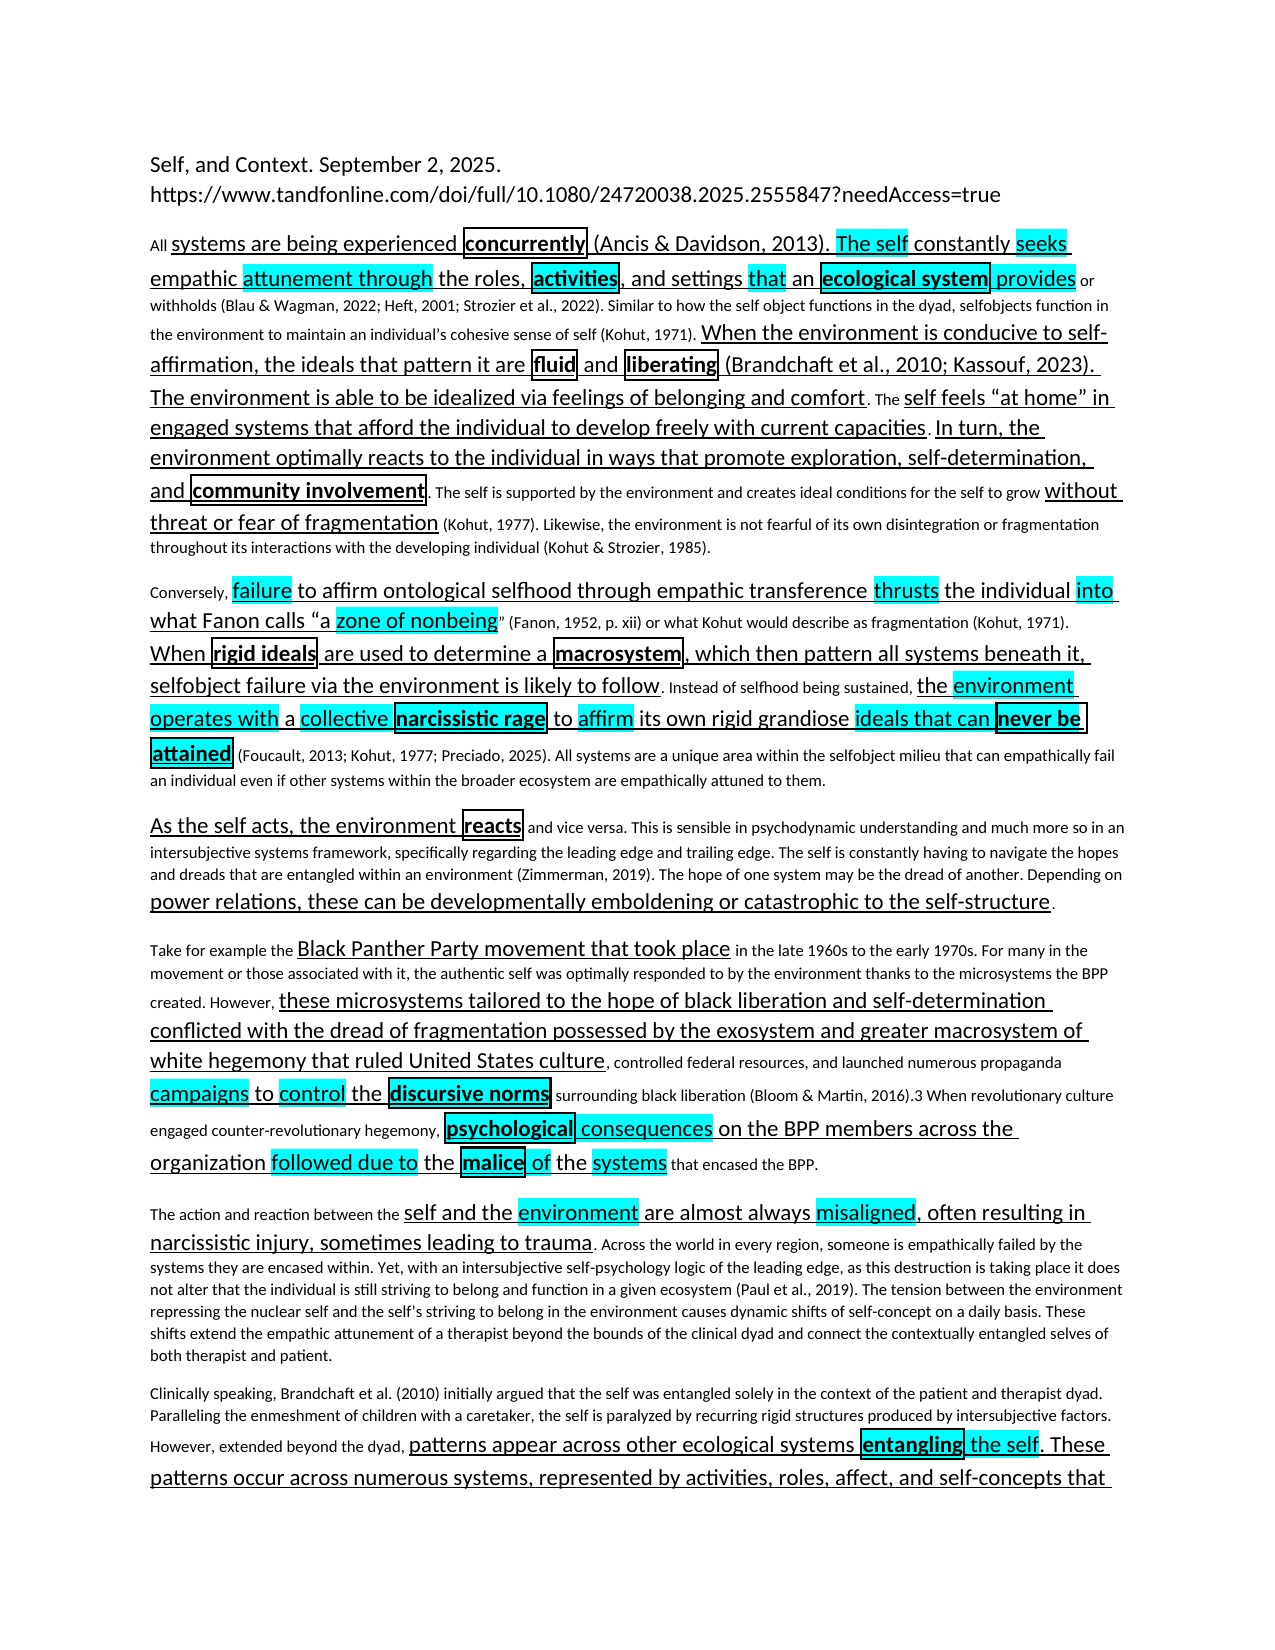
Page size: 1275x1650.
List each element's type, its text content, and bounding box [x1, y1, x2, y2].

text As the self acts, the environment reacts and vice versa. This is sensible in psychodynamic understanding and much more so in an intersubjective systems framework, specifically regarding the leading edge and trailing edge. The self is constantly having to navigate the hopes and dreads that are entangled within an environment (Zimmerman, 2019). The hope of one system may be the dread of another. Depending on power relations, these can be developmentally emboldening or catastrophic to the self-structure. [150, 809, 1125, 915]
text The action and reaction between the self and the environment are almost always misaligned, often resulting in narcissistic injury, sometimes leading to trauma. Across the world in every region, someone is empathically failed by the systems they are encased within. Yet, with an intersubjective self-psychology logic of the leading edge, as this destruction is taking place it does not alter that the individual is still striving to belong and function in a given ecosystem (Paul et al., 2019). The tension between the environment repressing the nuclear self and the self’s striving to belong in the environment causes dynamic shifts of self-concept on a daily basis. These shifts extend the empathic attunement of a therapist beyond the bounds of the clinical dyad and connect the contextually entangled selves of both therapist and patient. [150, 1198, 1125, 1365]
text All systems are being experienced concurrently (Ancis & Davidson, 2013). The self constantly seeks empathic attunement through the roles, activities, and settings that an ecological system provides or withholds (Blau & Wagman, 2022; Heft, 2001; Strozier et al., 2022). Similar to how the self object functions in the dyad, selfobjects function in the environment to maintain an individual’s cohesive sense of self (Kohut, 1971). When the environment is conducive to self-affirmation, the ideals that pattern it are fluid and liberating (Brandchaft et al., 2010; Kassouf, 2023). The environment is able to be idealized via feelings of belonging and comfort. The self feels “at home” in engaged systems that afford the individual to develop freely with current capacities. In turn, the environment optimally reacts to the individual in ways that promote exploration, self-determination, and community involvement. The self is supported by the environment and creates ideal conditions for the self to grow without threat or fear of fragmentation (Kohut, 1977). Likewise, the environment is not fearful of its own disintegration or fragmentation throughout its interactions with the developing individual (Kohut & Strozier, 1985). [150, 227, 1125, 558]
text Take for example the Black Panther Party movement that took place in the late 1960s to the early 1970s. For many in the movement or those associated with it, the authentic self was optimally responded to by the environment thanks to the microsystems the BPP created. However, these microsystems tailored to the hope of black liberation and self-determination conflicted with the dread of fragmentation possessed by the exosystem and greater macrosystem of white hegemony that ruled United States culture, controlled federal resources, and launched numerous propaganda campaigns to control the discursive norms surrounding black liberation (Bloom & Martin, 2016).3 When revolutionary culture engaged counter-revolutionary hegemony, psychological consequences on the BPP members across the organization followed due to the malice of the systems that encased the BPP. [150, 934, 1125, 1178]
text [150, 150, 1125, 208]
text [150, 1383, 1125, 1491]
text Conversely, failure to affirm ontological selfhood through empathic transference thrusts the individual into what Fanon calls “a zone of nonbeing” (Fanon, 1952, p. xii) or what Kohut would describe as fragmentation (Kohut, 1971). When rigid ideals are used to determine a macrosystem, which then pattern all systems beneath it, selfobject failure via the environment is likely to follow. Instead of selfhood being sustained, the environment operates with a collective narcissistic rage to affirm its own rigid grandiose ideals that can never be attained (Foucault, 2013; Kohut, 1977; Preciado, 2025). All systems are a unique area within the selfobject milieu that can empathically fail an individual even if other systems within the broader ecosystem are empathically attuned to them. [150, 576, 1125, 791]
